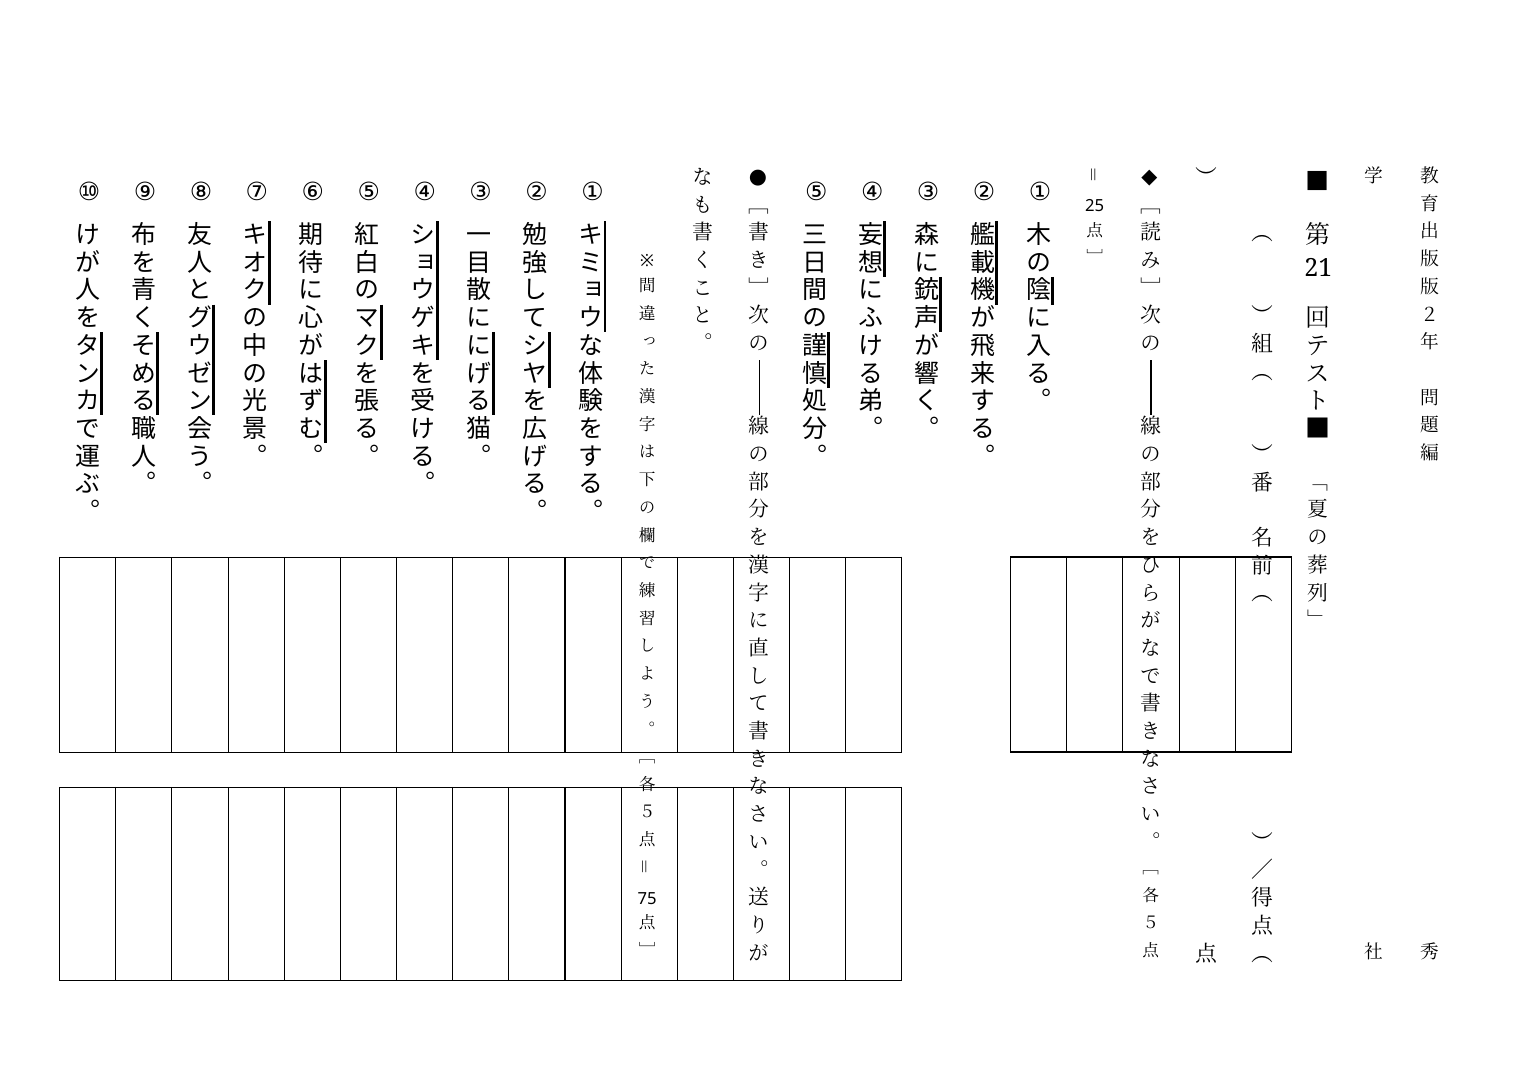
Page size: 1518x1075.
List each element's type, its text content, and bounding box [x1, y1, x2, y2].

text ⑨ 布を青くそめる職人。 [116, 166, 171, 969]
text ◆［読み］次の 線の部分をひらがなで書きなさい。［各５点＝25点］ [1066, 166, 1178, 969]
text ⑤ 三日間の謹慎処分。 [787, 166, 843, 969]
text 教育出版版２年 問題編 秀学社 [1346, 166, 1458, 969]
text ※間違った漢字は下の欄で練習しよう。［各５点＝75点］ [619, 166, 675, 969]
text ⑦ キオクの中の光景。 [227, 166, 283, 969]
text ③ 一目散ににげる猫。 [451, 166, 507, 969]
text ⑩ けが人をタンカで運ぶ。 [59, 166, 116, 969]
text ●［書き］次の 線の部分を漢字に直して書きなさい。送りがなも書くこと。 [675, 166, 787, 969]
text ① キミョウな体験をする。 [563, 166, 619, 969]
text ④ 妄想にふける弟。 [843, 166, 899, 969]
text ③ 森に銃声が響く。 [899, 166, 954, 969]
text （ ）組（ ）番 名前（ ）／得点（ ）点 [1178, 166, 1290, 969]
text ① 木の陰に入る。 [1011, 166, 1066, 969]
text ② 勉強してシヤを広げる。 [507, 166, 563, 969]
text ⑧ 友人とグウゼン会う。 [171, 166, 227, 969]
text ④ ショウゲキを受ける。 [395, 166, 451, 969]
text ■第21回テスト■ 「夏の葬列」 [1290, 166, 1346, 969]
text ② 艦載機が飛来する。 [954, 166, 1011, 969]
text ⑥ 期待に心がはずむ。 [283, 166, 339, 969]
text ⑤ 紅白のマクを張る。 [339, 166, 395, 969]
